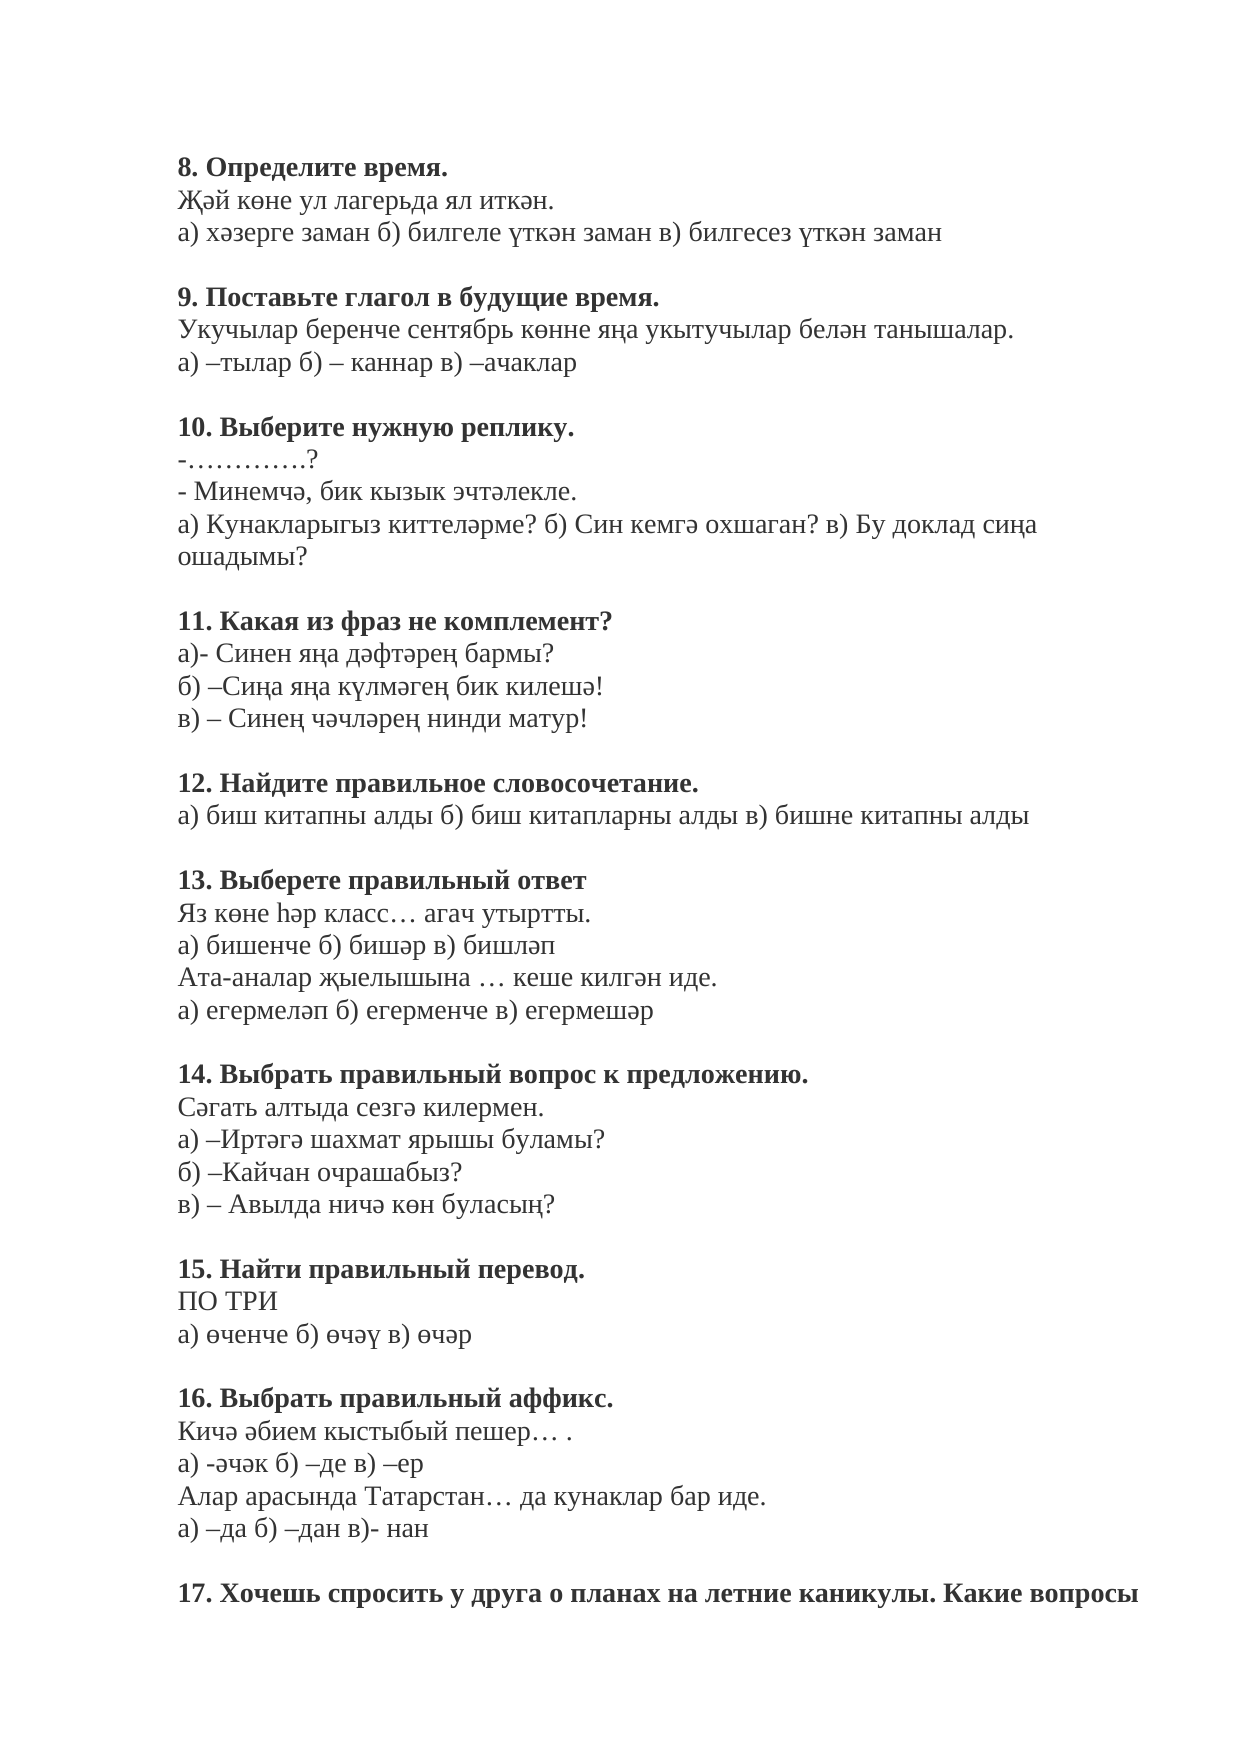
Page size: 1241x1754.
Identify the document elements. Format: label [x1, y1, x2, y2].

text [177, 118, 1152, 1608]
